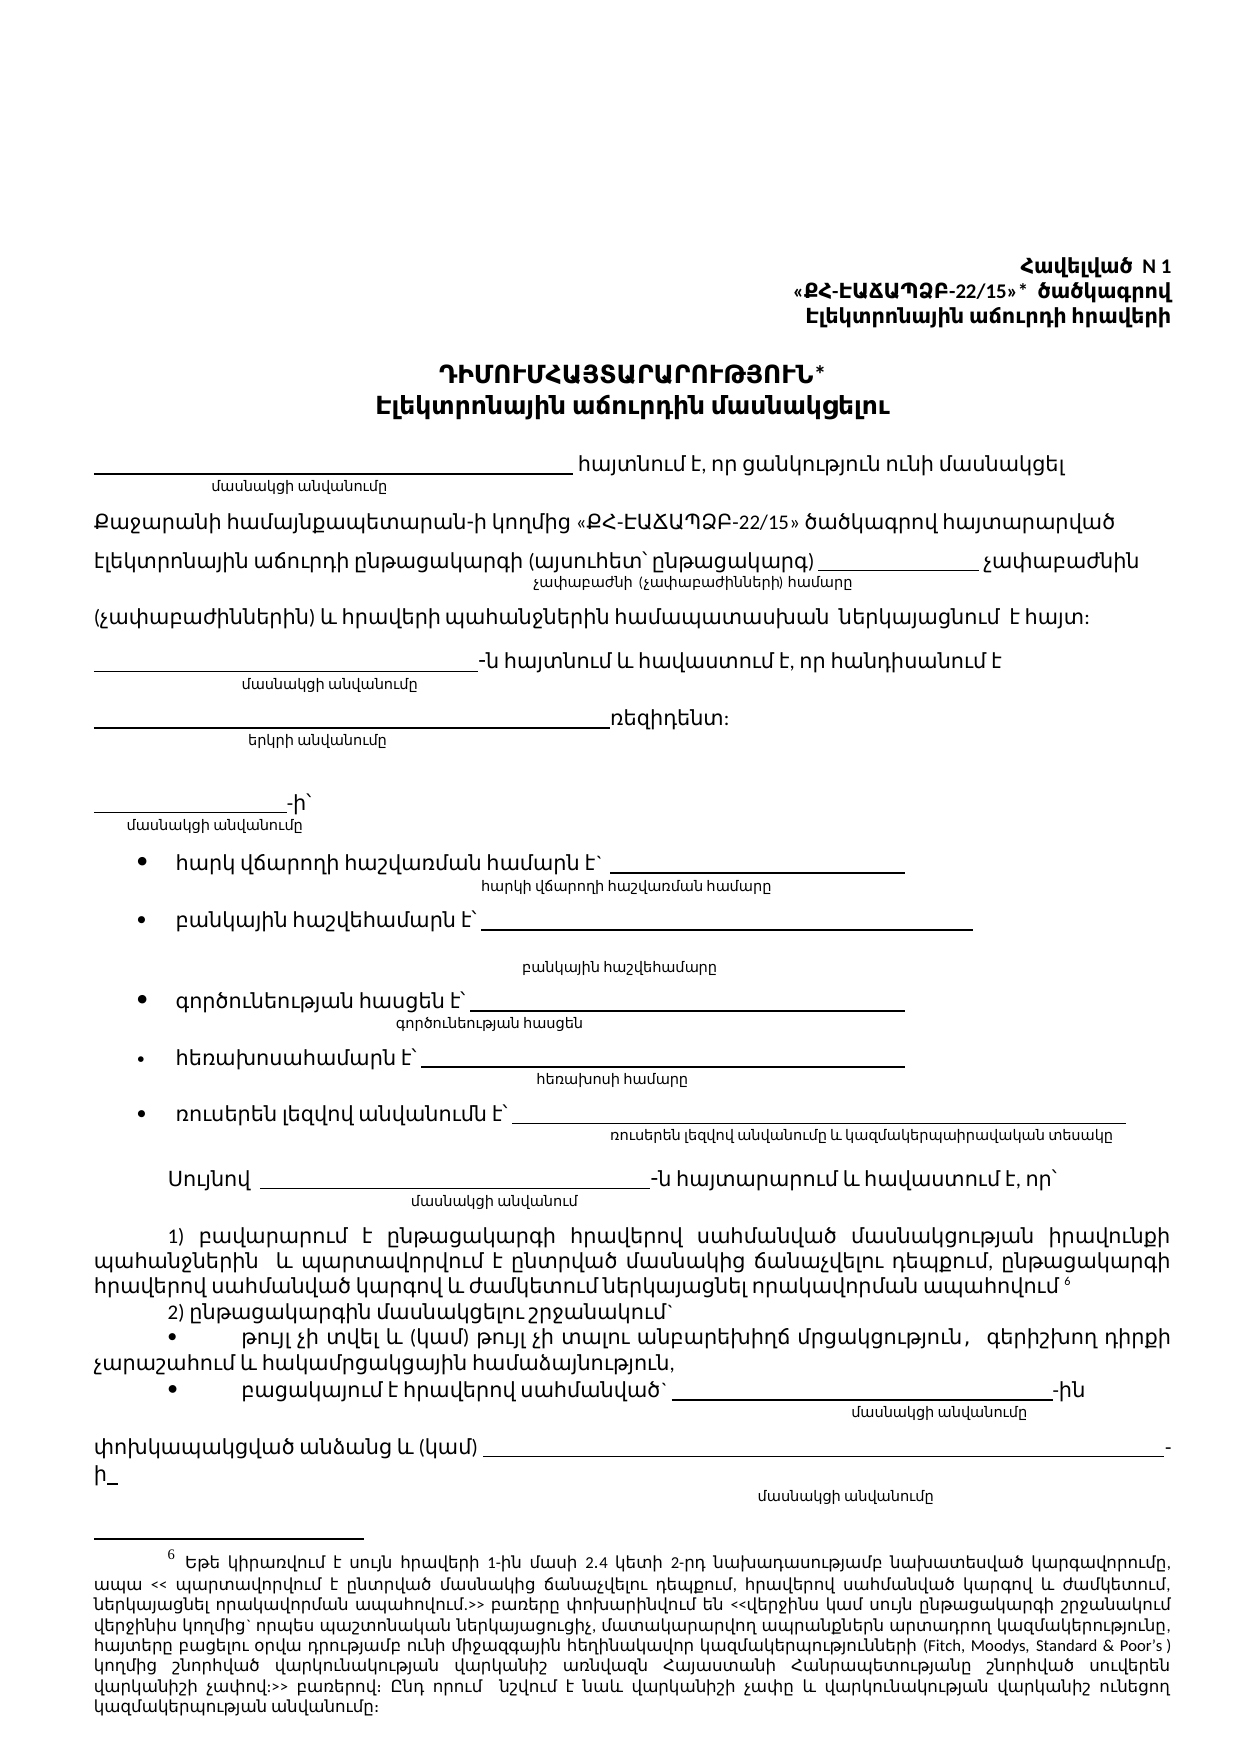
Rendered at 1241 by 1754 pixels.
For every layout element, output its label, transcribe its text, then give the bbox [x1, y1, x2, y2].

text հեռախոսի համարը [462, 1070, 1171, 1101]
text փոխկապակցված անձանց և (կամ) -ի [94, 1434, 1171, 1487]
text Սույնով -ն հայտարարում և հավաստում է, որ՝ [94, 1162, 1171, 1192]
text ռուսերեն լեզվով անվանումը և կազմակերպաիրավական տեսակը [536, 1126, 1171, 1157]
text Քաջարանի համայնքապետարան-ի կողմից «ՔՀ-ԷԱՃԱՊՁԲ-22/15» ծածկագրով հայտարարված [94, 507, 1171, 535]
list ռուսերեն լեզվով անվանումն է՝ [138, 1101, 1171, 1126]
text հայտնում է, որ ցանկություն ունի մասնակցել [94, 451, 1171, 477]
list հարկ վճարողի հաշվառման համարն է` [138, 846, 1171, 877]
text ԴԻՄՈՒՄՀԱՅՏԱՐԱՐՈՒԹՅՈՒՆ* [94, 360, 1171, 390]
text (չափաբաժիններին) և հրավերի պահանջներին համապատասխան ներկայացնում է հայտ: [94, 604, 1171, 629]
list բանկային հաշվեհամարն է՝ [138, 907, 1171, 958]
text մասնակցի անվանում [94, 1192, 1171, 1223]
text 2) ընթացակարգին մասնակցելու շրջանակում` [94, 1299, 1171, 1324]
text մասնակցի անվանումը [94, 1403, 1171, 1434]
text ռեզիդենտ: [94, 706, 1171, 731]
list գործունեության հասցեն է՝ [138, 989, 1171, 1014]
text մասնակցի անվանումը [94, 816, 1171, 846]
text բանկային հաշվեհամարը [94, 958, 1171, 989]
text մասնակցի անվանումը [94, 477, 1171, 507]
text մասնակցի անվանումը [94, 675, 1171, 706]
text -ն հայտնում և հավաստում է, որ հանդիսանում է [94, 644, 1171, 675]
text գործունեության հասցեն [94, 1014, 1171, 1045]
text Էլեկտրոնային աճուրդի հրավերի [94, 304, 1171, 329]
text «ՔՀ-ԷԱՃԱՊՁԲ-22/15»* ծածկագրով [94, 278, 1171, 304]
list թույլ չի տվել և (կամ) թույլ չի տալու անբարեխիղճ մրցակցություն, գերիշխող դիրքի չարաշահում և հակամրցակցային համաձայնություն, [94, 1324, 1171, 1375]
text հարկի վճարողի հաշվառման համարը [94, 877, 1171, 907]
text չափաբաժնի (չափաբաժինների) համարը [94, 573, 1171, 604]
text Հավելված N 1 [94, 253, 1171, 278]
list հեռախոսահամարն է՝ [138, 1045, 1171, 1070]
text մասնակցի անվանումը [94, 1487, 1171, 1518]
text երկրի անվանումը [94, 731, 1171, 762]
text էլեկտրոնային աճուրդի ընթացակարգի (այսուհետ՝ ընթացակարգ) չափաբաժնին [94, 548, 1171, 573]
subtitle Էլեկտրոնային աճուրդին մասնակցելու [94, 390, 1171, 421]
text 1) բավարարում է ընթացակարգի հրավերով սահմանված մասնակցության իրավունքի պահանջներին և պարտավորվում է ընտրված մասնակից ճանաչվելու դեպքում, ընթացակարգի հրավերով սահմանված կարգով և ժամկետում ներկայացնել որակավորման ապահովում [94, 1223, 1171, 1299]
text -ի՝ [94, 790, 1171, 816]
list բացակայում է հրավերով սահմանված` -ին [94, 1375, 1171, 1403]
